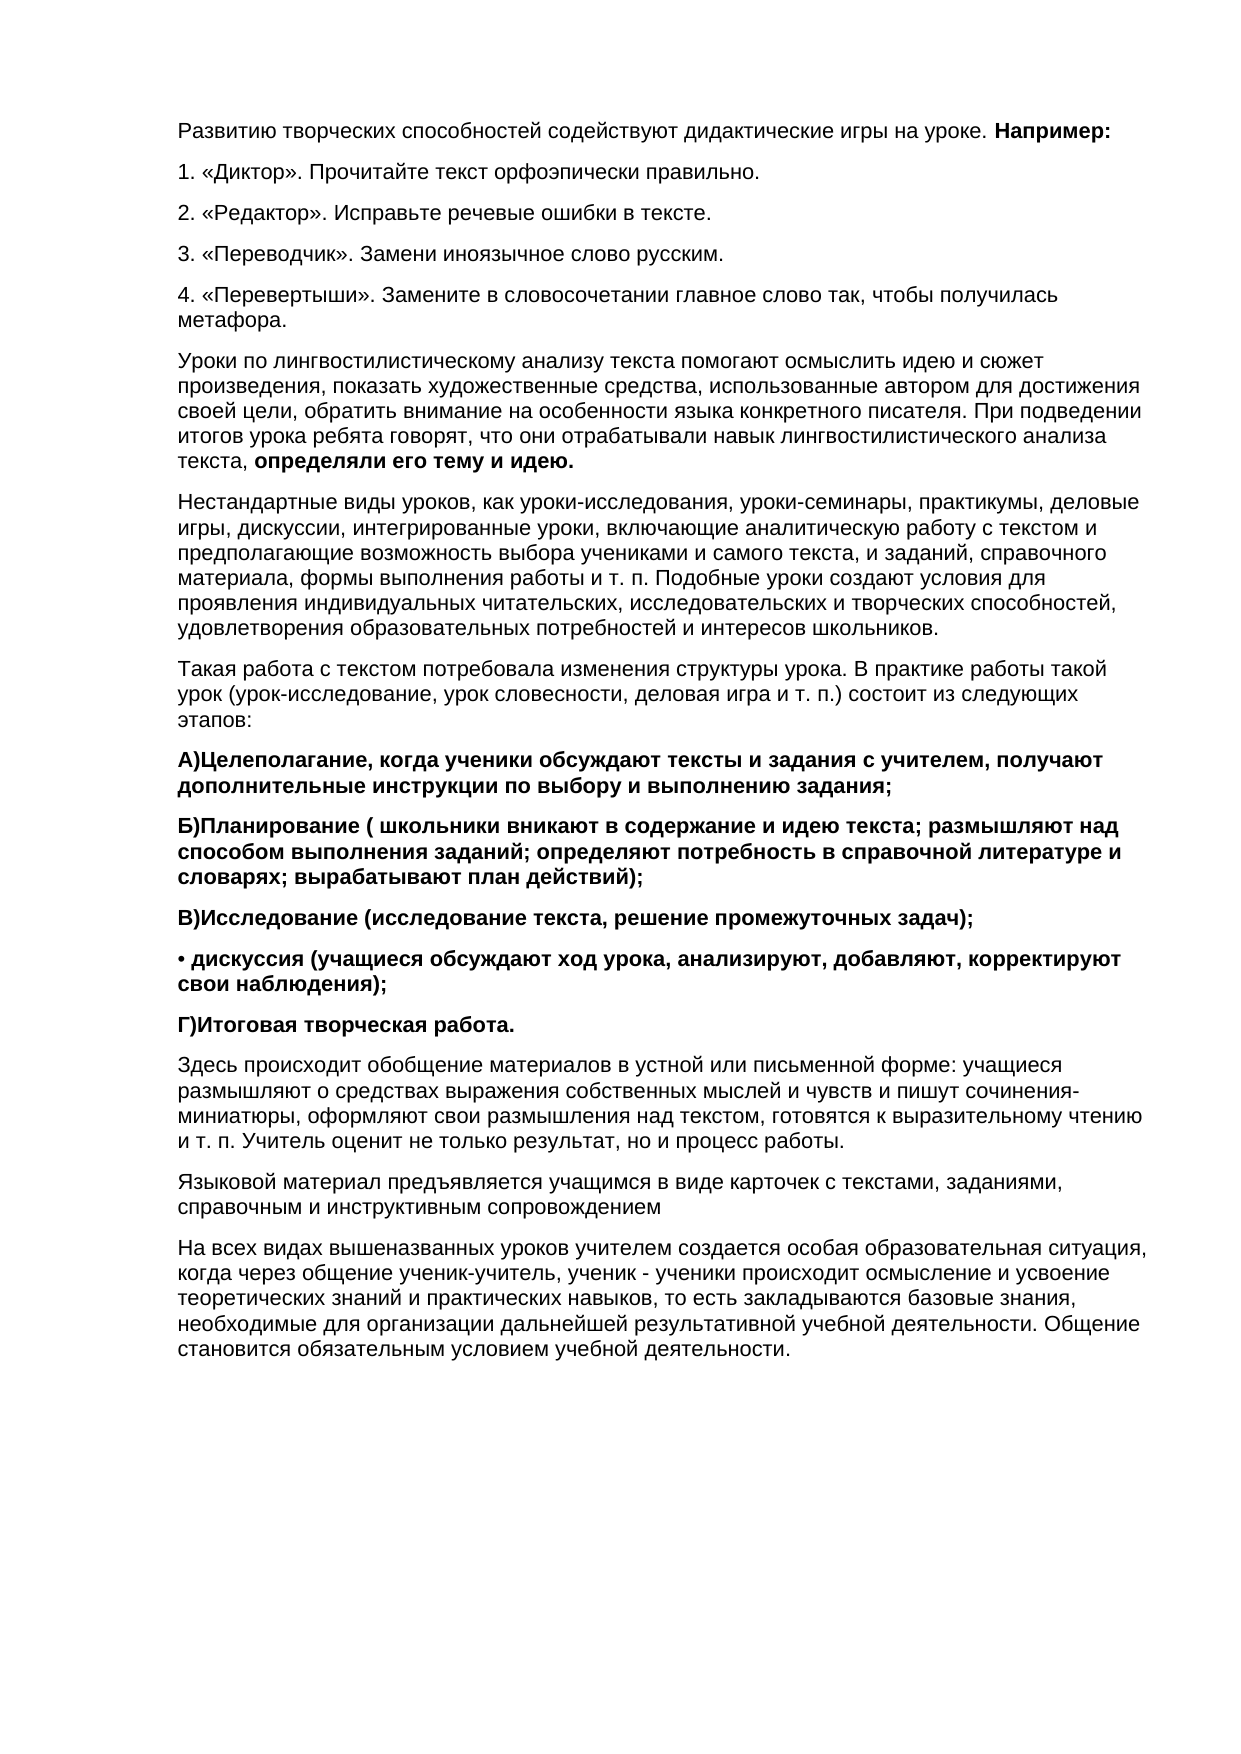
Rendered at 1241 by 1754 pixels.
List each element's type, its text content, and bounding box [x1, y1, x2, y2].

text Развитию творческих способностей содействуют дидактические игры на уроке. Например: [177, 118, 1152, 143]
text На всех видах вышеназванных уроков учителем создается особая образовательная ситуация, когда через общение ученик-учитель, ученик - ученики происходит осмысление и усвоение теоретических знаний и практических навыков, то есть закладываются базовые знания, необходимые для организации дальнейшей результативной учебной деятельности. Общение становится обязательным условием учебной деятельности. [177, 1235, 1152, 1361]
text Здесь происходит обобщение материалов в устной или письменной форме: учащиеся размышляют о средствах выражения собственных мыслей и чувств и пишут сочинения-миниатюры, оформляют свои размышления над текстом, готовятся к выразительному чтению и т. п. Учитель оценит не только результат, но и процесс работы. [177, 1052, 1152, 1153]
text Б)Планирование ( школьники вникают в содержание и идею текста; размышляют над способом выполнения заданий; определяют потребность в справочной литературе и словарях; вырабатывают план действий); [177, 813, 1152, 889]
text 1. «Диктор». Прочитайте текст орфоэпически правильно. [177, 159, 1152, 184]
text Нестандартные виды уроков, как уроки-исследования, уроки-семинары, практикумы, деловые игры, дискуссии, интегрированные уроки, включающие аналитическую работу с текстом и предполагающие возможность выбора учениками и самого текста, и заданий, справочного материала, формы выполнения работы и т. п. Подобные уроки создают условия для проявления индивидуальных читательских, исследовательских и творческих способностей, удовлетворения образовательных потребностей и интересов школьников. [177, 489, 1152, 640]
text Уроки по лингвостилистическому анализу текста помогают осмыслить идею и сюжет произведения, показать художественные средства, использованные автором для достижения своей цели, обратить внимание на особенности языка конкретного писателя. При подведении итогов урока ребята говорят, что они отрабатывали навык лингвостилистического анализа текста, определяли его тему и идею. [177, 347, 1152, 473]
text 4. «Перевертыши». Замените в словосочетании главное слово так, чтобы получилась метафора. [177, 281, 1152, 332]
text Г)Итоговая творческая работа. [177, 1011, 1152, 1037]
text 2. «Редактор». Исправьте речевые ошибки в тексте. [177, 200, 1152, 225]
text А)Целеполагание, когда ученики обсуждают тексты и задания с учителем, получают дополнительные инструкции по выбору и выполнению задания; [177, 747, 1152, 798]
text Языковой материал предъявляется учащимся в виде карточек с текстами, заданиями, справочным и инструктивным сопровождением [177, 1169, 1152, 1219]
text 3. «Переводчик». Замени иноязычное слово русским. [177, 241, 1152, 266]
text • дискуссия (учащиеся обсуждают ход урока, анализируют, добавляют, корректируют свои наблюдения); [177, 945, 1152, 996]
text Такая работа с текстом потребовала изменения структуры урока. В практике работы такой урок (урок-исследование, урок словесности, деловая игра и т. п.) состоит из следующих этапов: [177, 656, 1152, 732]
text В)Исследование (исследование текста, решение промежуточных задач); [177, 904, 1152, 930]
